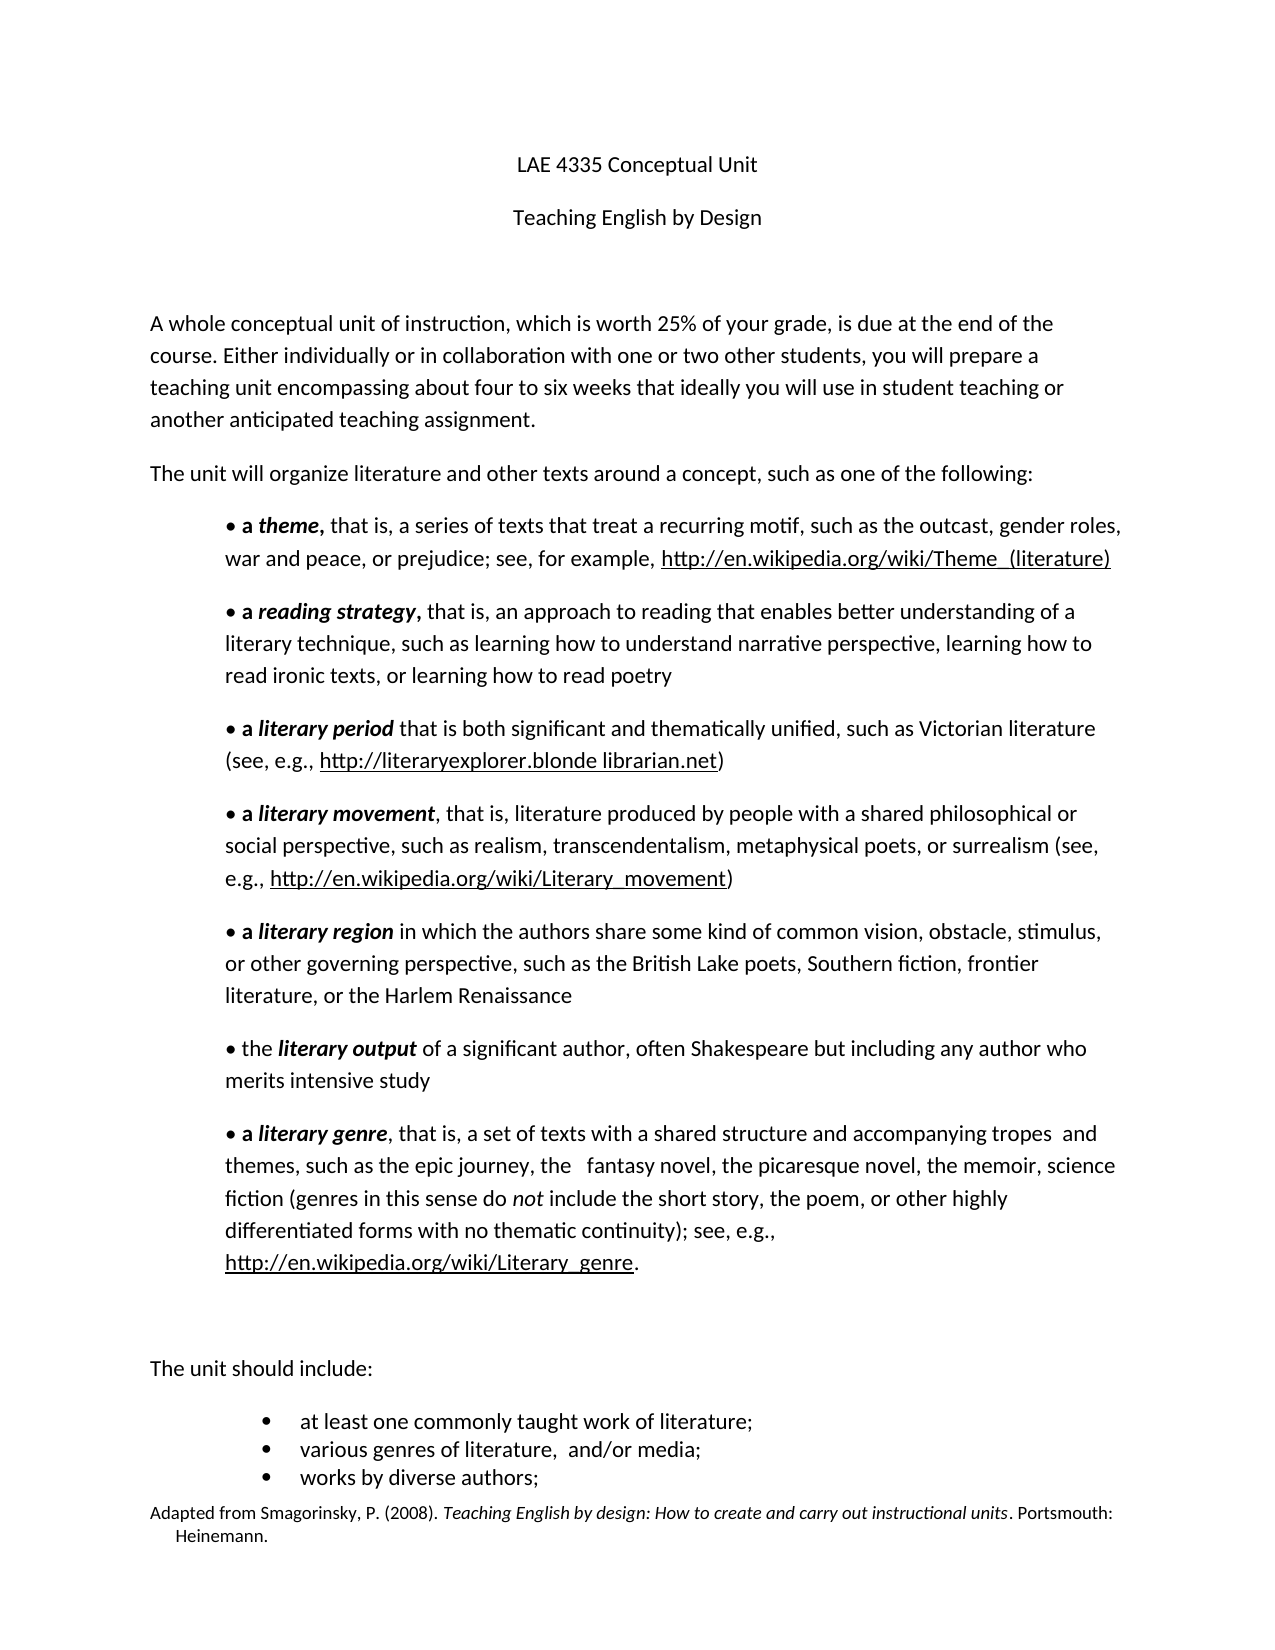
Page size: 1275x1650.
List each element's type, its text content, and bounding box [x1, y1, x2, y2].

list works by diverse authors; [262, 1463, 1125, 1491]
text • a theme, that is, a series of texts that treat a recurring motif, such as the outcast, gender roles, war and peace, or prejudice; see, for example, http://en.wikipedia.org/wiki/Theme_(literature) [225, 512, 1125, 572]
text • a reading strategy, that is, an approach to reading that enables better understanding of a literary technique, such as learning how to understand narrative perspective, learning how to read ironic texts, or learning how to read poetry [225, 597, 1125, 689]
text Teaching English by Design [150, 203, 1125, 231]
text LAE 4335 Conceptual Unit [150, 150, 1125, 178]
text A whole conceptual unit of instruction, which is worth 25% of your grade, is due at the end of the course. Either individually or in collaboration with one or two other students, you will prepare a teaching unit encompassing about four to six weeks that ideally you will use in student teaching or another anticipated teaching assignment. [150, 309, 1125, 434]
text The unit will organize literature and other texts around a concept, such as one of the following: [150, 459, 1125, 487]
list at least one commonly taught work of literature; [262, 1407, 1125, 1435]
list various genres of literature, and/or media; [262, 1435, 1125, 1463]
text The unit should include: [150, 1354, 1125, 1382]
text • a literary region in which the authors share some kind of common vision, obstacle, stimulus, or other governing perspective, such as the British Lake poets, Southern fiction, frontier literature, or the Harlem Renaissance [225, 917, 1125, 1009]
text • a literary genre, that is, a set of texts with a shared structure and accompanying tropes and themes, such as the epic journey, the fantasy novel, the picaresque novel, the memoir, science fiction (genres in this sense do not include the short story, the poem, or other highly differentiated forms with no thematic continuity); see, e.g., http://en.wikipedia.org/wiki/Literary_genre. [225, 1119, 1125, 1276]
text • a literary period that is both significant and thematically unified, such as Victorian literature (see, e.g., http://literaryexplorer.blonde librarian.net) [225, 714, 1125, 774]
text • the literary output of a significant author, often Shakespeare but including any author who merits intensive study [225, 1034, 1125, 1094]
text • a literary movement, that is, literature produced by people with a shared philosophical or social perspective, such as realism, transcendentalism, metaphysical poets, or surrealism (see, e.g., http://en.wikipedia.org/wiki/Literary_movement) [225, 799, 1125, 892]
